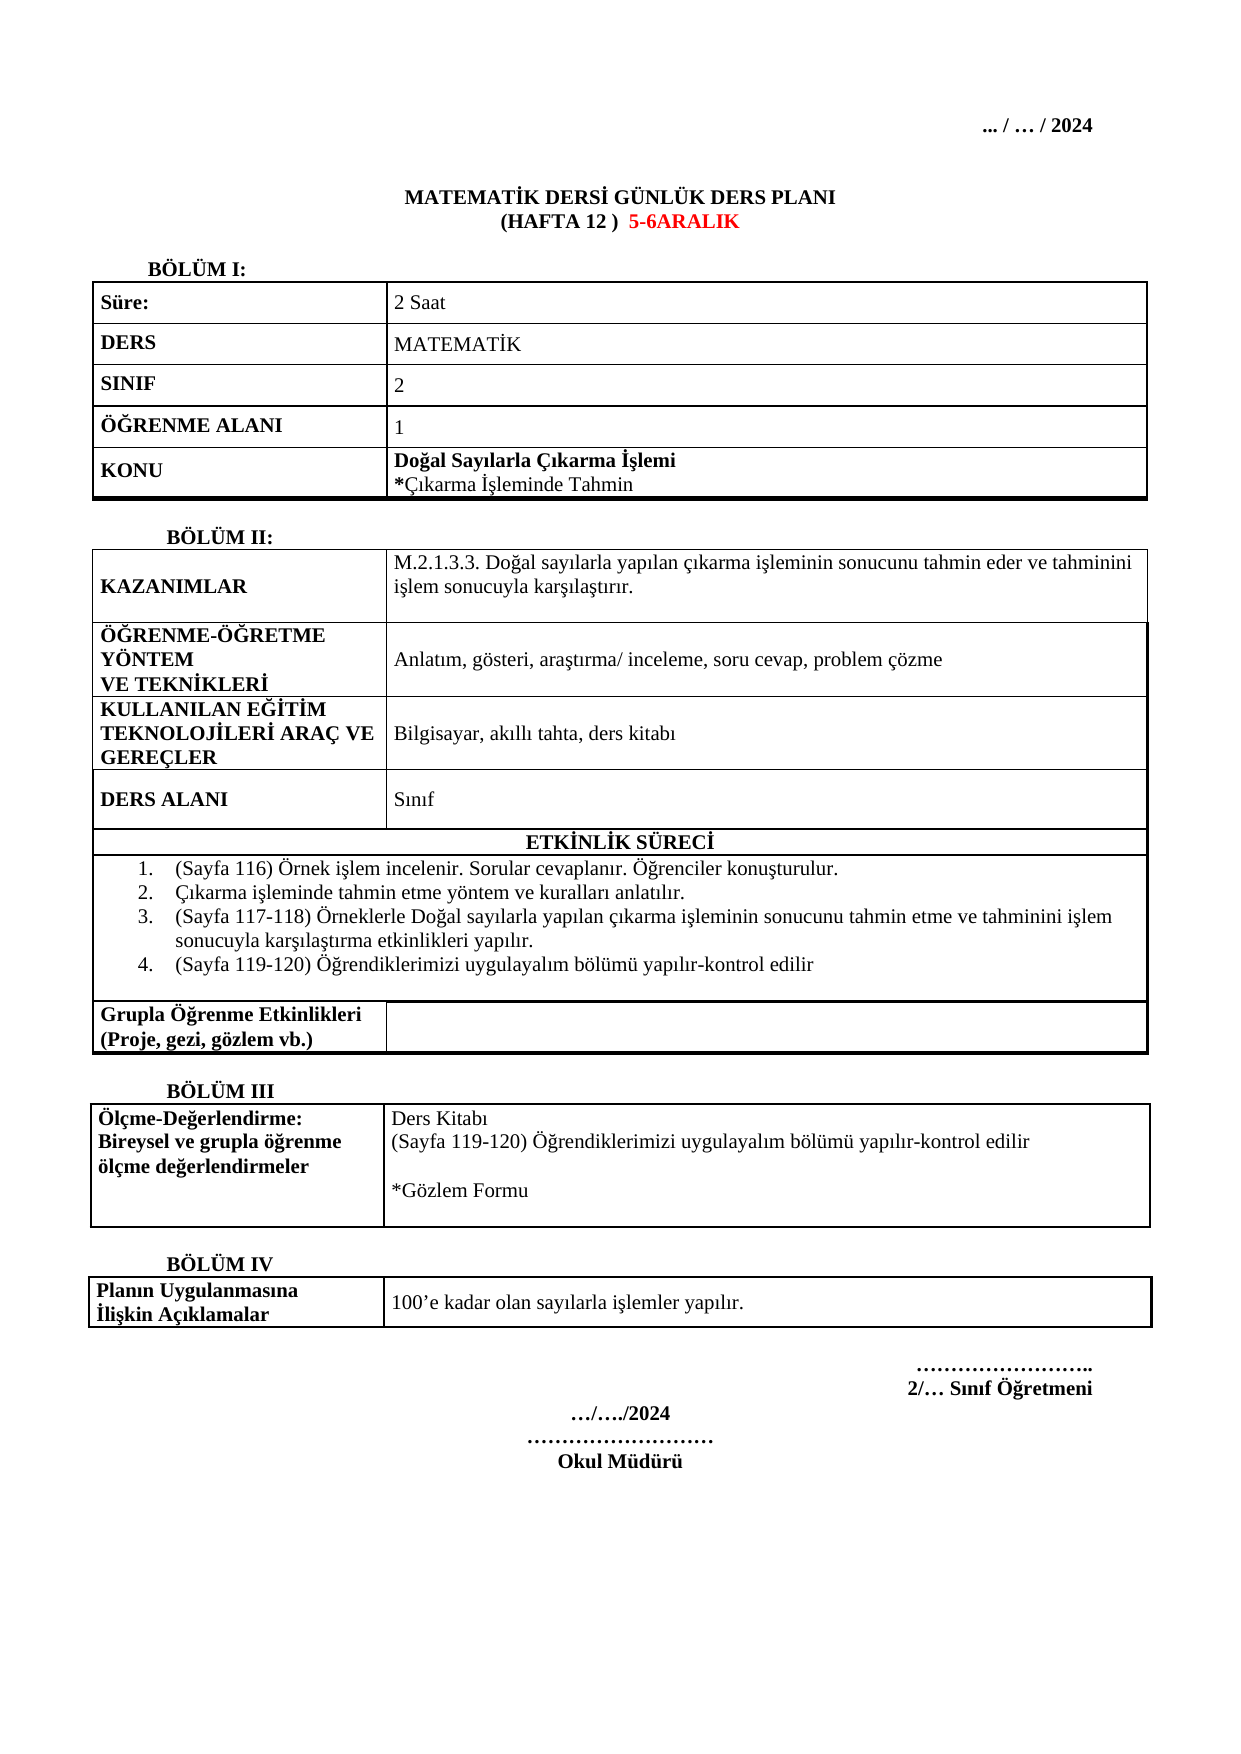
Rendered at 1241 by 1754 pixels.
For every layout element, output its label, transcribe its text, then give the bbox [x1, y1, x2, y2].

text ……………………… [148, 1424, 1092, 1448]
table_cell KULLANILAN EĞİTİM TEKNOLOJİLERİ ARAÇ VE GEREÇLER [93, 697, 386, 769]
table_cell KONU [94, 448, 386, 496]
table_cell Grupla Öğrenme Etkinlikleri (Proje, gezi, gözlem vb.) [94, 1002, 386, 1051]
text Okul Müdürü [148, 1448, 1092, 1473]
text 2/… Sınıf Öğretmeni [148, 1376, 1092, 1400]
table_header Planın Uygulanmasına İlişkin Açıklamalar [90, 1278, 383, 1326]
table_cell Anlatım, gösteri, araştırma/ inceleme, soru cevap, problem çözme [387, 623, 1146, 696]
table_cell ÖĞRENME ALANI [94, 407, 386, 447]
table_header Süre: [94, 283, 386, 322]
table_cell 1 [388, 407, 1146, 447]
table_cell ÖĞRENME-ÖĞRETME YÖNTEM VE TEKNİKLERİ [93, 623, 386, 696]
table_cell ETKİNLİK SÜRECİ [94, 830, 1146, 854]
text BÖLÜM I: [148, 257, 1092, 281]
table_header KAZANIMLAR [93, 550, 386, 622]
table_header Ders Kitabı (Sayfa 119-120) Öğrendiklerimizi uygulayalım bölümü yapılır-kontrol edilir *Gözlem Formu [385, 1105, 1149, 1226]
table_cell (Sayfa 116) Örnek işlem incelenir. Sorular cevaplanır. Öğrenciler konuşturulur. Çıkarma işleminde tahmin etme yöntem ve kuralları anlatılır. (Sayfa 117-118) Örneklerle Doğal sayılarla yapılan çıkarma işleminin sonucunu tahmin etme ve tahminini işlem sonucuyla karşılaştırma etkinlikleri yapılır. (Sayfa 119-120) Öğrendiklerimizi uygulayalım bölümü yapılır-kontrol edilir [94, 856, 1146, 1000]
text ... / … / 2024 [148, 113, 1092, 137]
table_cell DERS [94, 324, 386, 364]
table_cell 2 [388, 365, 1146, 405]
text MATEMATİK DERSİ GÜNLÜK DERS PLANI [148, 185, 1092, 209]
table_cell [387, 1003, 1146, 1051]
table_cell DERS ALANI [94, 770, 386, 828]
table_cell SINIF [94, 365, 386, 405]
table_cell MATEMATİK [388, 324, 1146, 364]
text …………………….. [148, 1352, 1092, 1376]
table_header 2 Saat [388, 283, 1146, 322]
table_header Ölçme-Değerlendirme: Bireysel ve grupla öğrenme ölçme değerlendirmeler [92, 1105, 383, 1226]
text BÖLÜM II: [148, 525, 1092, 549]
table_cell Doğal Sayılarla Çıkarma İşlemi *Çıkarma İşleminde Tahmin [388, 448, 1146, 496]
text …/…./2024 [148, 1400, 1092, 1424]
table_cell Sınıf [387, 770, 1146, 828]
table_cell Bilgisayar, akıllı tahta, ders kitabı [387, 697, 1146, 769]
text (HAFTA 12 ) 5-6ARALIK [148, 209, 1092, 233]
table_header M.2.1.3.3. Doğal sayılarla yapılan çıkarma işleminin sonucunu tahmin eder ve tahminini işlem sonucuyla karşılaştırır. [387, 550, 1147, 622]
table_header 100’e kadar olan sayılarla işlemler yapılır. [385, 1278, 1150, 1326]
subtitle BÖLÜM IV [148, 1252, 1092, 1276]
subtitle BÖLÜM III [148, 1079, 1092, 1103]
